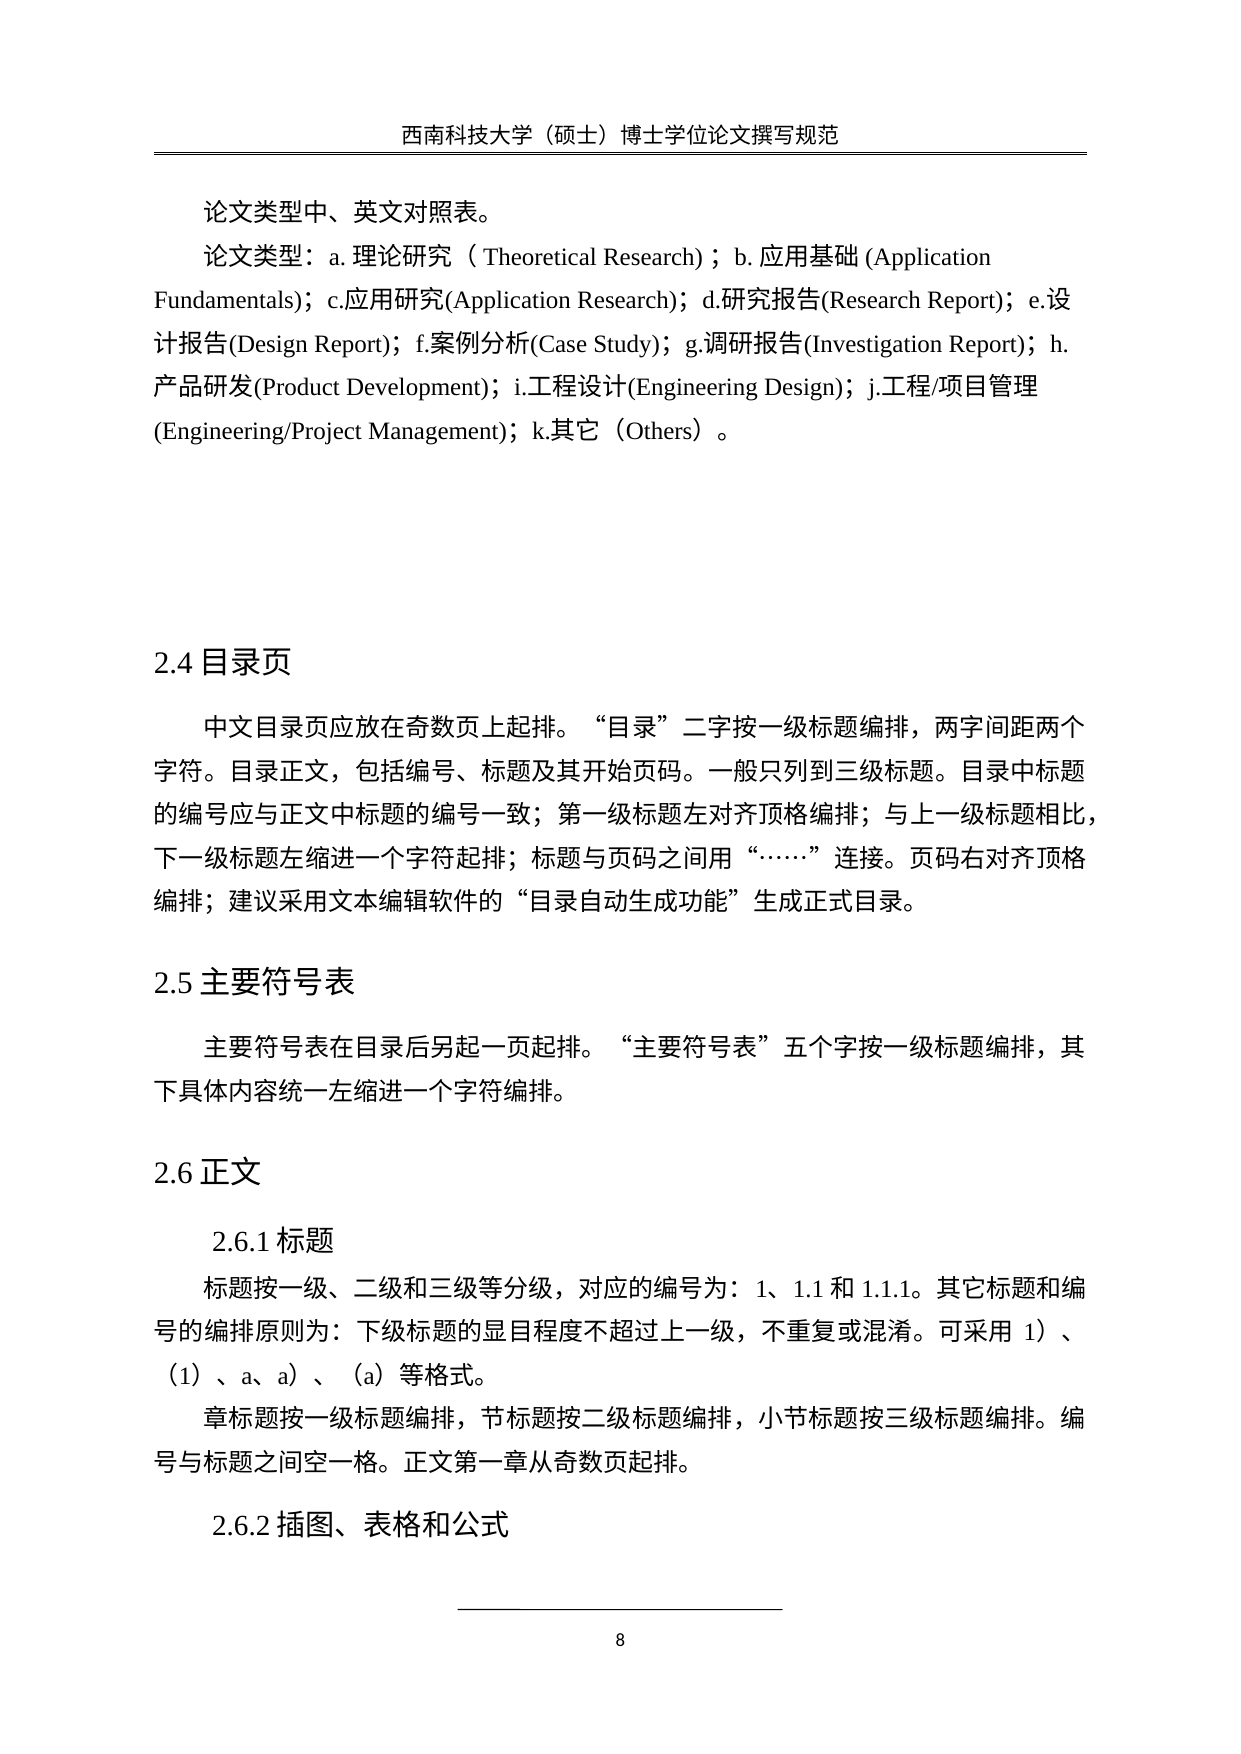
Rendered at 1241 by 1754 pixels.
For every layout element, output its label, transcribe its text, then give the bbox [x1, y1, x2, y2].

text 论文类型：a. 理论研究（ Theoretical Research) ；b. 应用基础 (Application Fundamentals)；c.应用研究(Application Research)；d.研究报告(Research Report)；e.设计报告(Design Report)；f.案例分析(Case Study)；g.调研报告(Investigation Report)；h.产品研发(Product Development)；i.工程设计(Engineering Design)；j.工程/项目管理(Engineering/Project Management)；k.其它（Others）。 [153, 236, 1087, 446]
text 2.6.1标题 [153, 1218, 1087, 1260]
text 2.4目录页 [153, 637, 1087, 682]
text 章标题按一级标题编排，节标题按二级标题编排，小节标题按三级标题编排。编号与标题之间空一格。正文第一章从奇数页起排。 [153, 1399, 1087, 1478]
text 论文类型中、英文对照表。 [153, 193, 1087, 229]
text 2.5主要符号表 [153, 957, 1087, 1003]
text 标题按一级、二级和三级等分级，对应的编号为：1、1.1 和 1.1.1。其它标题和编号的编排原则为：下级标题的显目程度不超过上一级，不重复或混淆。可采用 1）、（1）、a、a）、（a）等格式。 [153, 1268, 1087, 1391]
text 主要符号表在目录后另起一页起排。“主要符号表”五个字按一级标题编排，其下具体内容统一左缩进一个字符编排。 [153, 1028, 1087, 1107]
text 中文目录页应放在奇数页上起排。“目录”二字按一级标题编排，两字间距两个字符。目录正文，包括编号、标题及其开始页码。一般只列到三级标题。目录中标题的编号应与正文中标题的编号一致；第一级标题左对齐顶格编排；与上一级标题相比，下一级标题左缩进一个字符起排；标题与页码之间用“……”连接。页码右对齐顶格编排；建议采用文本编辑软件的“目录自动生成功能”生成正式目录。 [153, 708, 1087, 918]
text 2.6正文 [153, 1147, 1087, 1192]
text 2.6.2插图、表格和公式 [153, 1502, 1087, 1544]
